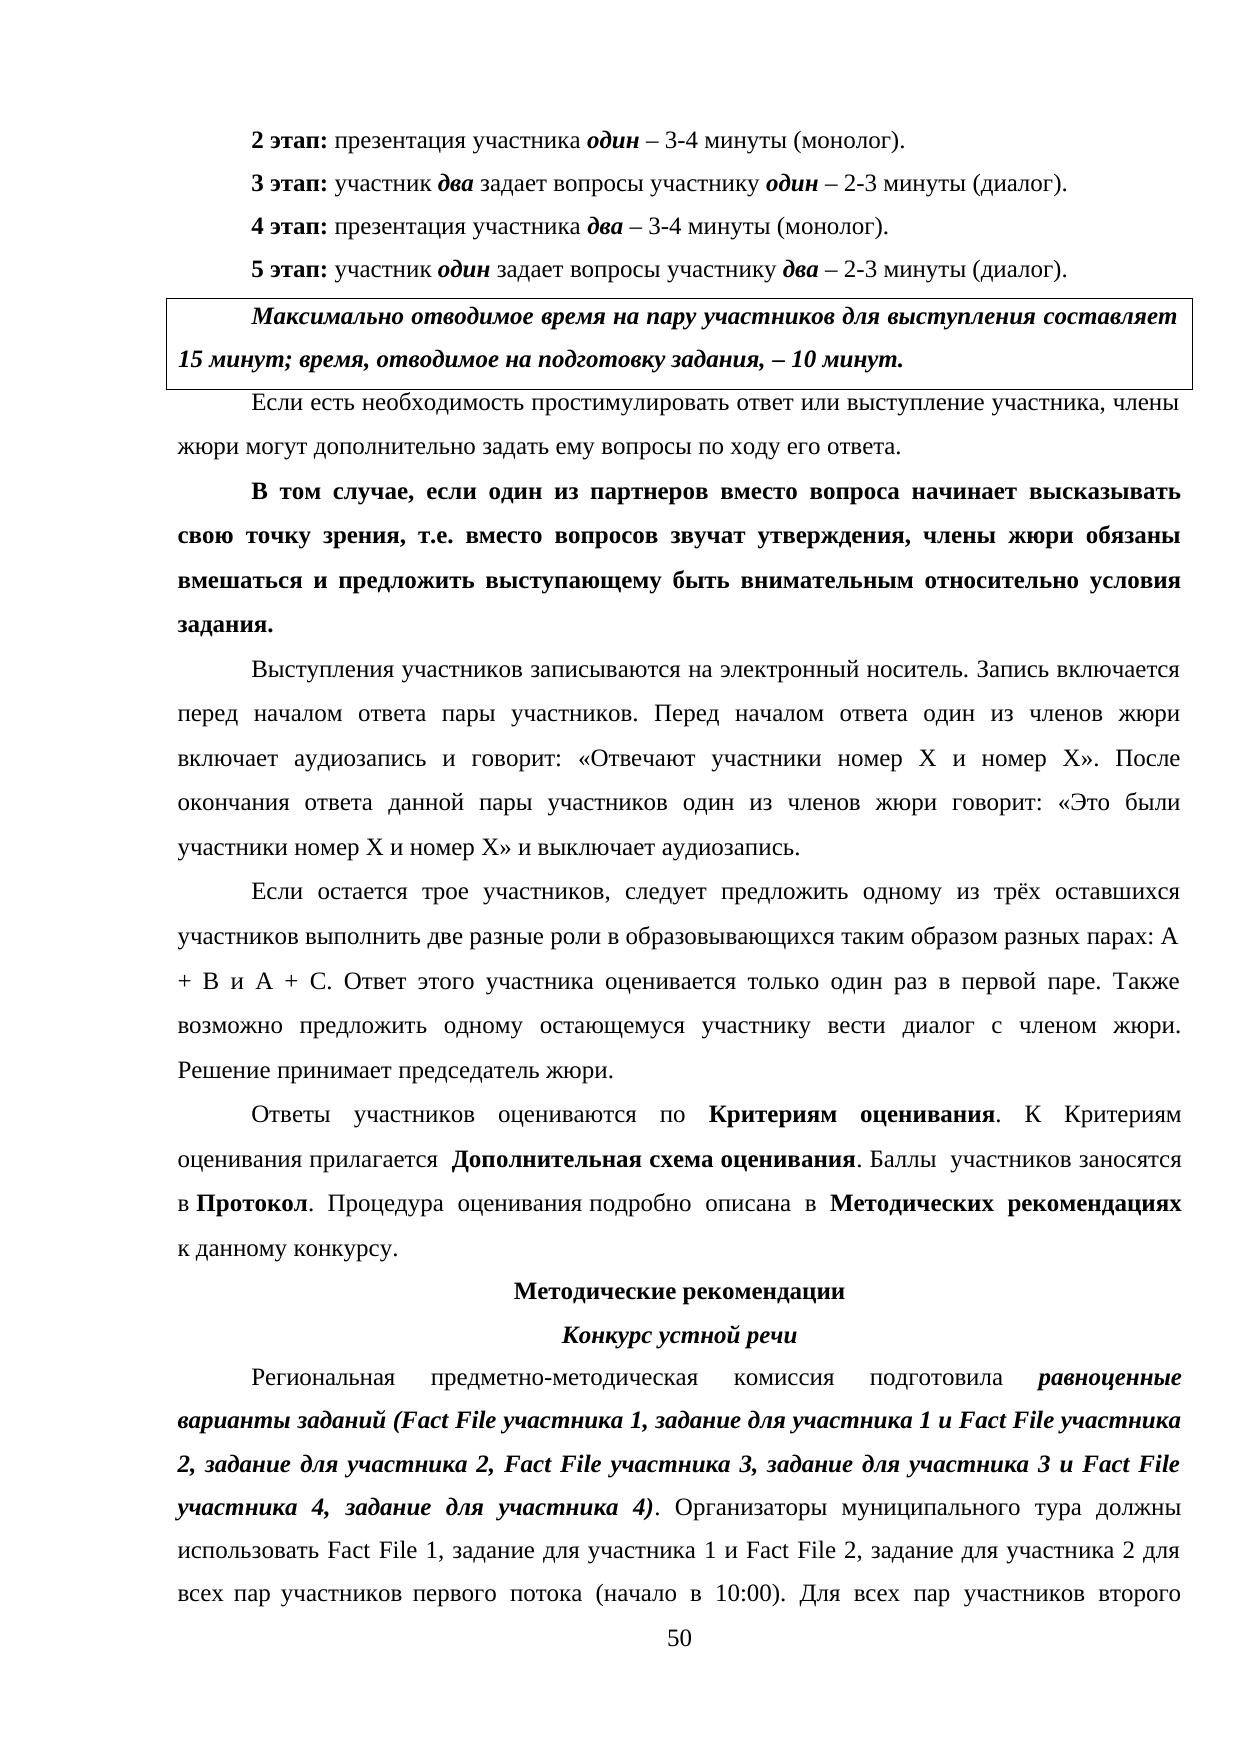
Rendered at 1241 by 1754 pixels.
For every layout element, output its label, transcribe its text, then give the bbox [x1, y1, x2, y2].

text Если есть необходимость простимулировать ответ или выступление участника, члены [251, 294, 1205, 415]
list этап: презентация участника два – 3-4 минуты (монолог). [251, 211, 1205, 240]
text Выступления участников записываются на электронный носитель. Запись включается перед началом ответа пары участников. Перед началом ответа один из членов жюри включает аудиозапись и говорит: «Отвечают участники номер Х и номер Х». После окончания ответа данной пары участников один из членов жюри говорит: «Это были участники номер Х и номер Х» и выключает аудиозапись. [177, 654, 1181, 861]
list этап: участник два задает вопросы участнику один – 2-3 минуты (диалог). [251, 168, 1205, 197]
text Если остается трое участников, следует предложить одному из трёх оставшихся участников выполнить две разные роли в образовывающихся таким образом разных парах: А [177, 876, 1181, 950]
text жюри могут дополнительно задать ему вопросы по ходу его ответа. [177, 431, 1205, 459]
subtitle В том случае, если один из партнеров вместо вопроса начинает высказывать свою точку зрения, т.е. вместо вопросов звучат утверждения, члены жюри обязаны вмешаться и предложить выступающему быть внимательным относительно условия задания. [177, 476, 1181, 638]
list этап: презентация участника один – 3-4 минуты (монолог). [251, 125, 1205, 153]
subtitle Конкурс устной речи [396, 1320, 963, 1348]
list этап: участник один задает вопросы участнику два – 2-3 минуты (диалог). [251, 254, 1205, 283]
text Ответы участников оцениваются по Критериям оценивания. К Критериям оценивания прилагается Дополнительная схема оценивания. Баллы участников заносятся в Протокол. Процедура оценивания подробно описана в Методических рекомендациях к данному конкурсу. [177, 1099, 1182, 1261]
text + В и А + С. Ответ этого участника оценивается только один раз в первой паре. Также возможно предложить одному остающемуся участнику вести диалог с членом жюри. Решение принимает председатель жюри. [177, 966, 1181, 1083]
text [177, 1362, 1182, 1607]
subtitle Методические рекомендации [335, 1277, 1024, 1306]
